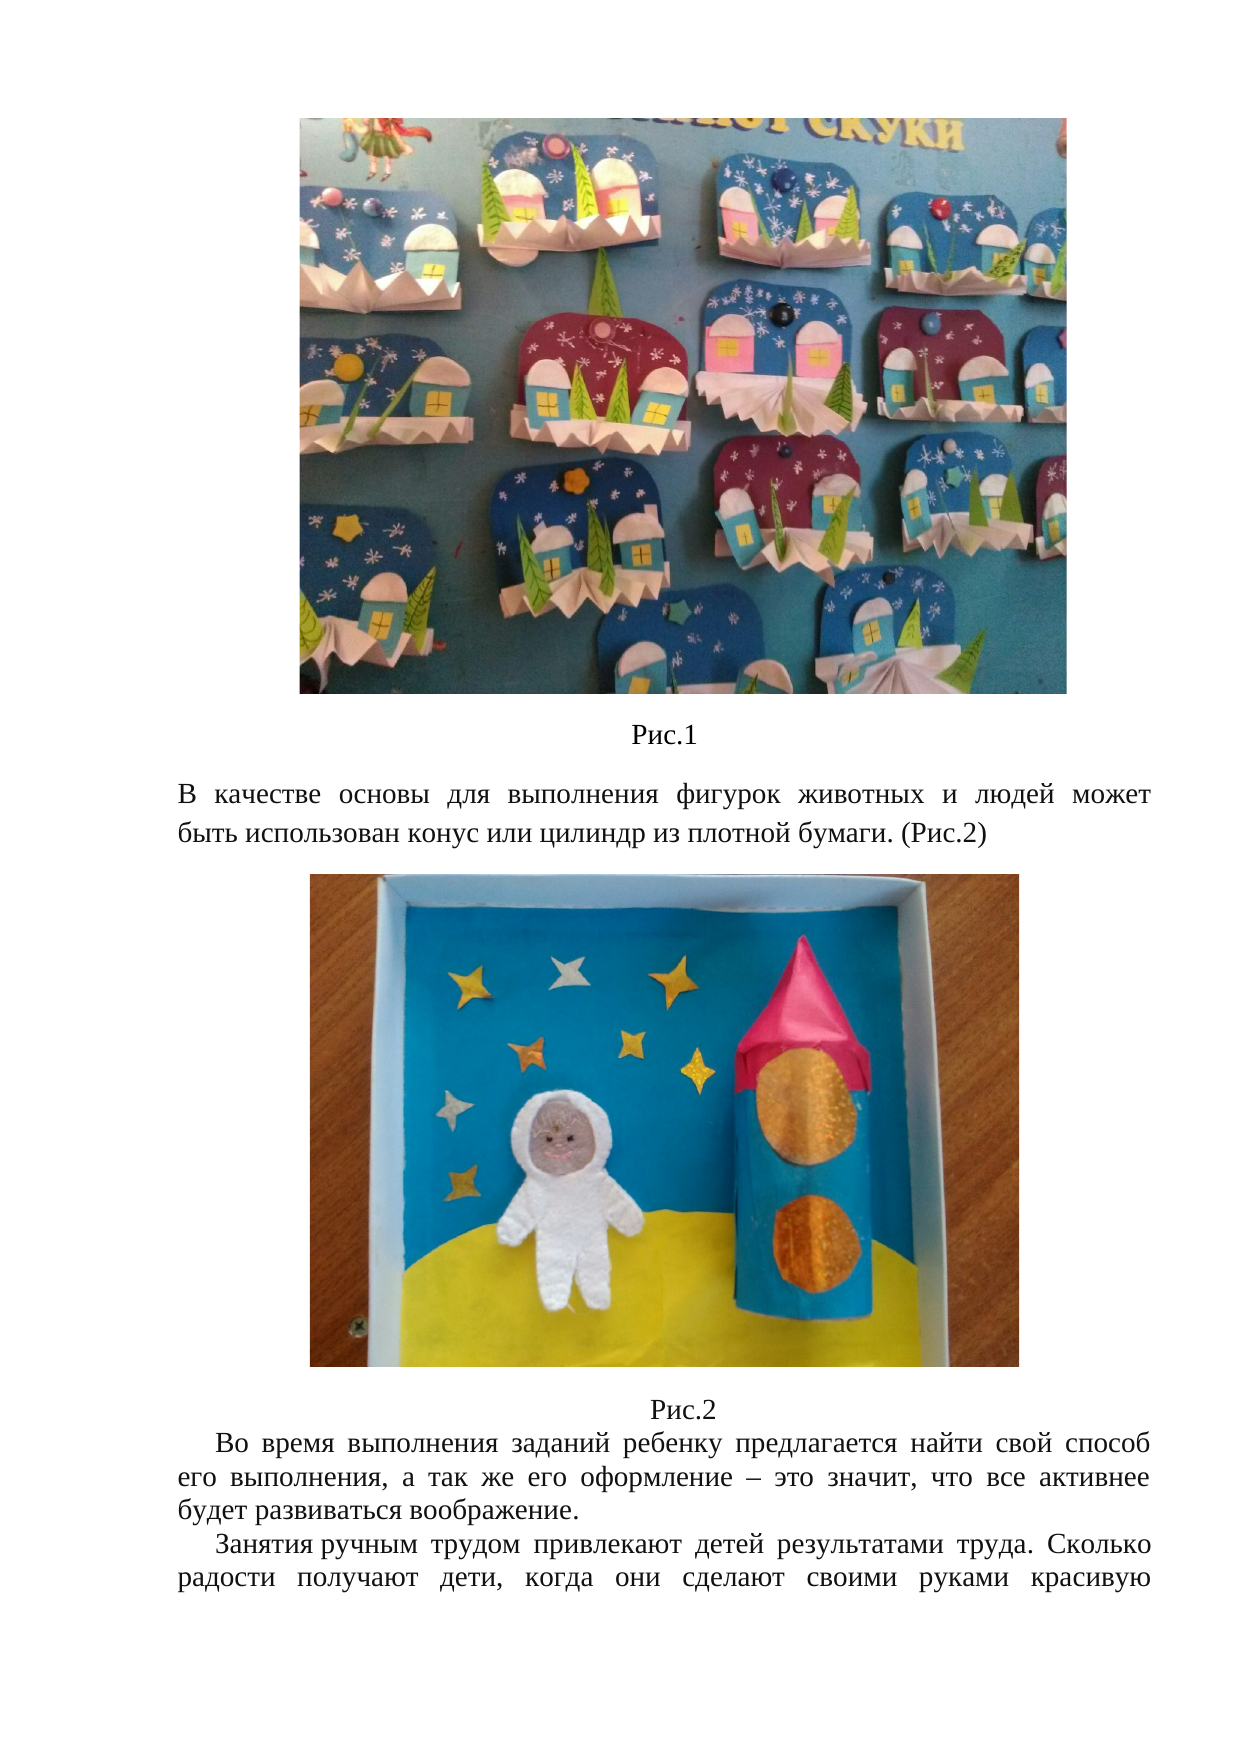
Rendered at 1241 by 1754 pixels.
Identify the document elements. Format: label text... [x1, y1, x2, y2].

picture [309, 874, 1020, 1367]
picture [299, 118, 1067, 694]
text В качестве основы для выполнения фигурок животных и людей может быть использован конус или цилиндр из плотной бумаги. (Рис.2) [177, 810, 1152, 848]
text Рис.2 [177, 1392, 1152, 1425]
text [177, 1526, 1152, 1593]
text Рис.1 [177, 717, 1152, 751]
text Во время выполнения заданий ребенку предлагается найти свой способ его выполнения, а так же его оформление – это значит, что все активнее будет развиваться воображение. [177, 1425, 1152, 1526]
